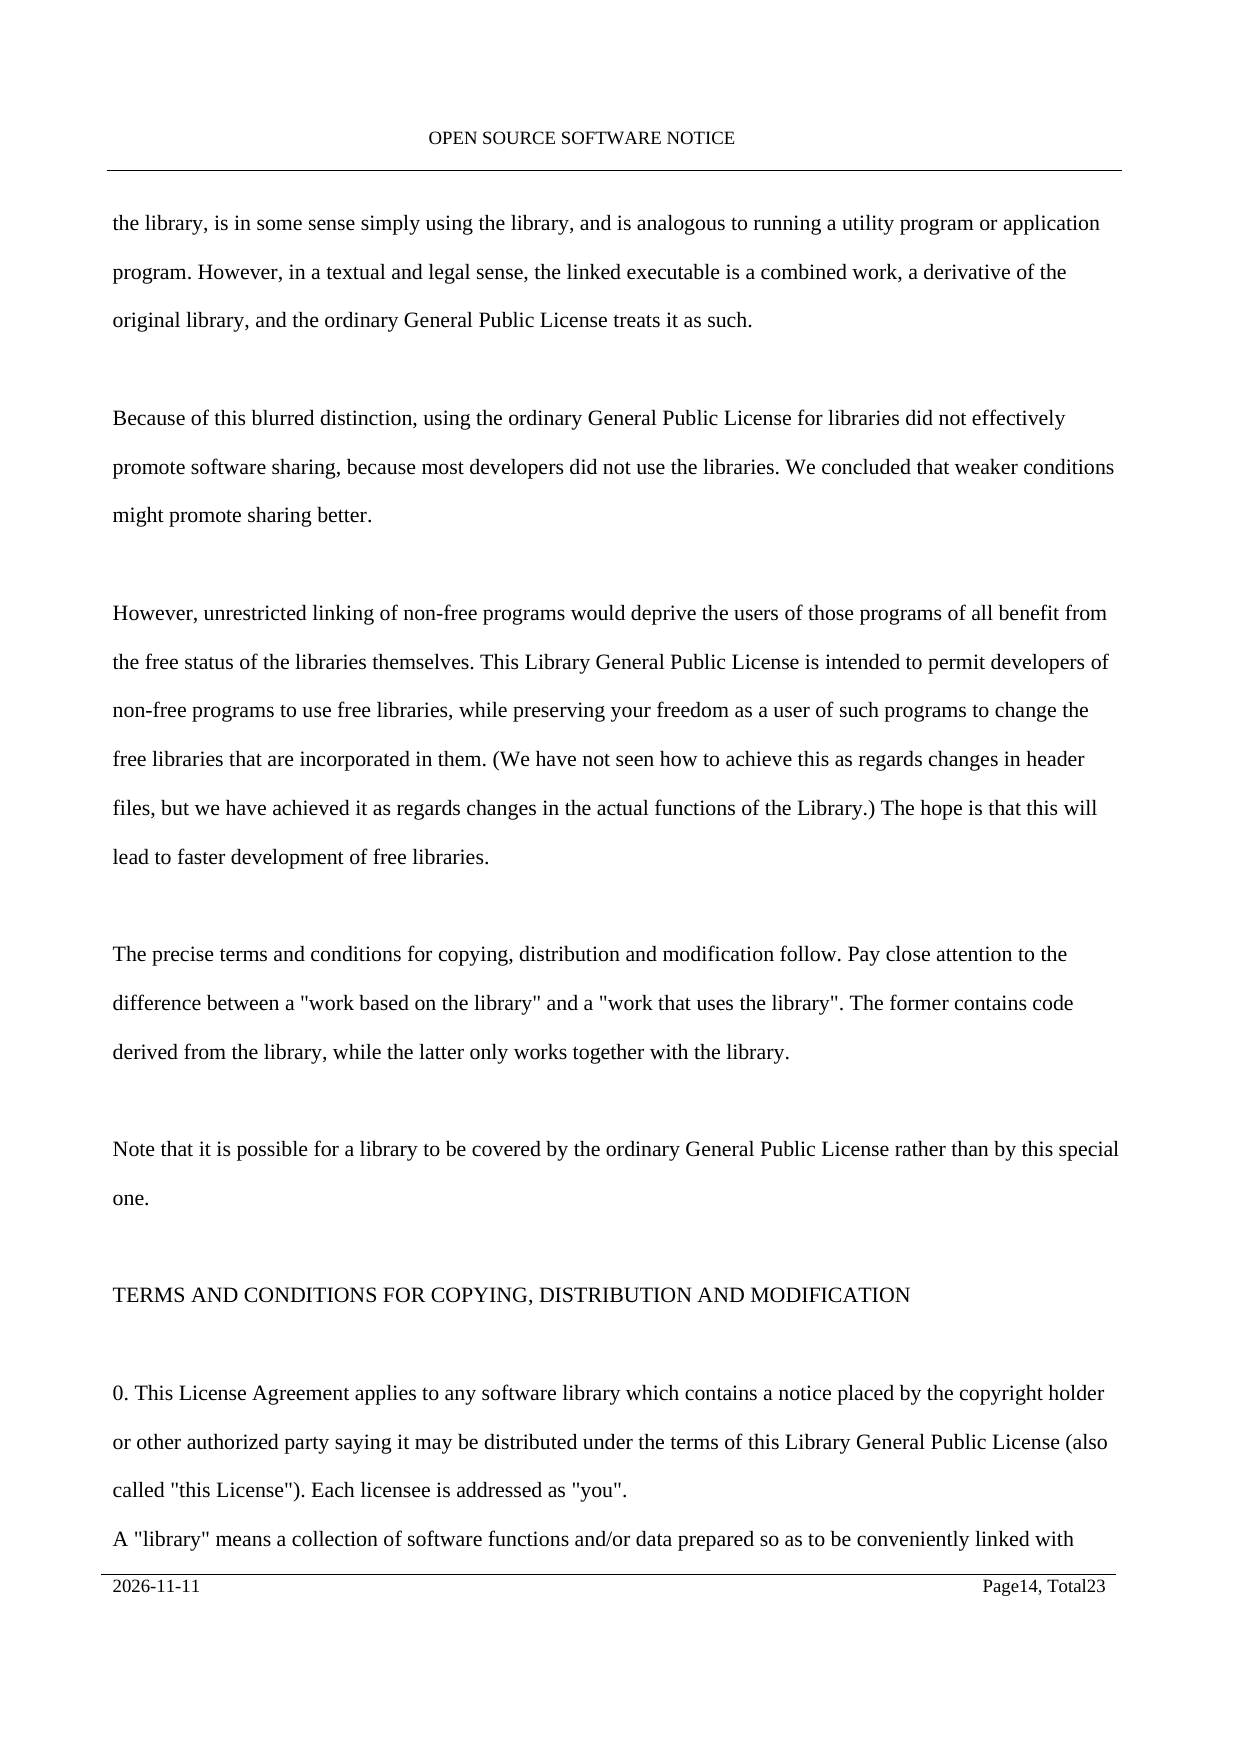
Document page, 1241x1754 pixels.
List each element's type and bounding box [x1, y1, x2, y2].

text [112, 206, 1128, 1555]
